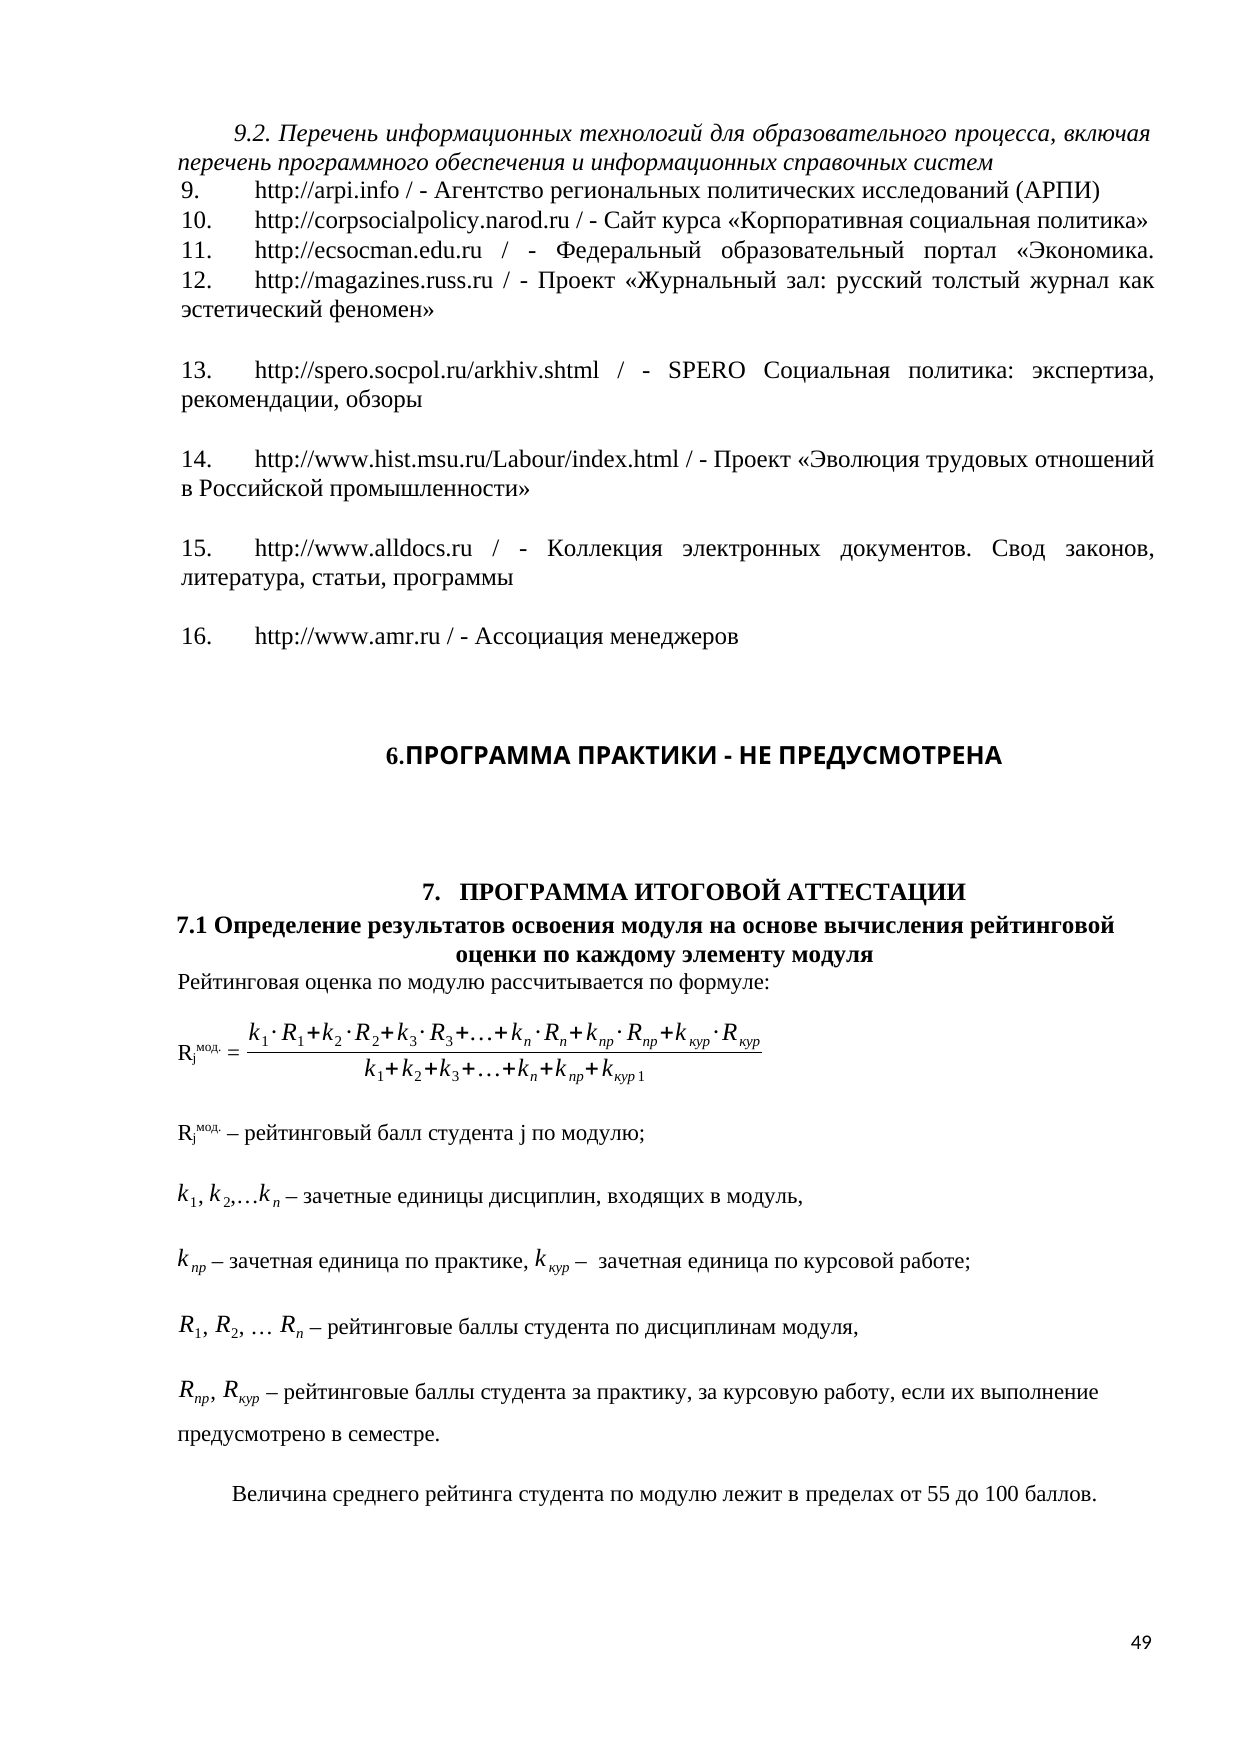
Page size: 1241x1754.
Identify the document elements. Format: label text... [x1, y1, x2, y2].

table_cell http://spero.socpol.ru/arkhiv.shtml / - SPERO Социальная политика: экспертиза, рекомендации, обзоры [177, 355, 1159, 444]
table_cell http://magazines.russ.ru / - Проект «Журнальный зал: русский толстый журнал как эстетический феномен» [177, 265, 1159, 355]
list Определение результатов освоения модуля на основе вычисления рейтинговой оценки по каждому элементу модуля [140, 910, 1152, 968]
text , , … – рейтинговые баллы студента по дисциплинам модуля, [177, 1310, 1152, 1342]
list 6.Программа практики - не предусмотрена [236, 738, 1152, 772]
text , – рейтинговые баллы студента за практику, за курсовую работу, если их выполнение предусмотрено в семестре. [177, 1376, 1152, 1447]
text – зачетная единица по практике, – зачетная единица по курсовой работе; [177, 1245, 1152, 1276]
table_cell http://ecsocman.edu.ru / - Федеральный образовательный портал «Экономика. Социология. Менеджмент» [177, 235, 1159, 265]
table_cell http://corpsocialpolicy.narod.ru / - Сайт курса «Корпоративная социальная политика» [177, 206, 1159, 235]
text Rjмод. – рейтинговый балл студента j по модулю; [177, 1119, 1152, 1145]
text Рейтинговая оценка по модулю рассчитывается по формуле: [177, 968, 1152, 994]
table_header http://arpi.info / - Агентство региональных политических исследований (АРПИ) [177, 176, 1159, 206]
table_cell http://www.alldocs.ru / - Коллекция электронных документов. Свод законов, литература, статьи, программы [177, 533, 1159, 621]
text , ,… – зачетные единицы дисциплин, входящих в модуль, [177, 1179, 1152, 1211]
list ПРОГРАММА ИТОГОВОЙ АТТЕСТАЦИИ [236, 877, 1152, 906]
table_cell http://www.hist.msu.ru/Labour/index.html / - Проект «Эволюция трудовых отношений в Российской промышленности» [177, 444, 1159, 533]
text 9.2. Перечень информационных технологий для образовательного процесса, включая перечень программного обеспечения и информационных справочных систем [177, 118, 1152, 176]
text Rjмод. = [177, 1019, 1152, 1085]
table_cell http://www.amr.ru / - Ассоциация менеджеров [177, 621, 1159, 651]
text Величина среднего рейтинга студента по модулю лежит в пределах от 55 до 100 баллов. [177, 1481, 1152, 1507]
